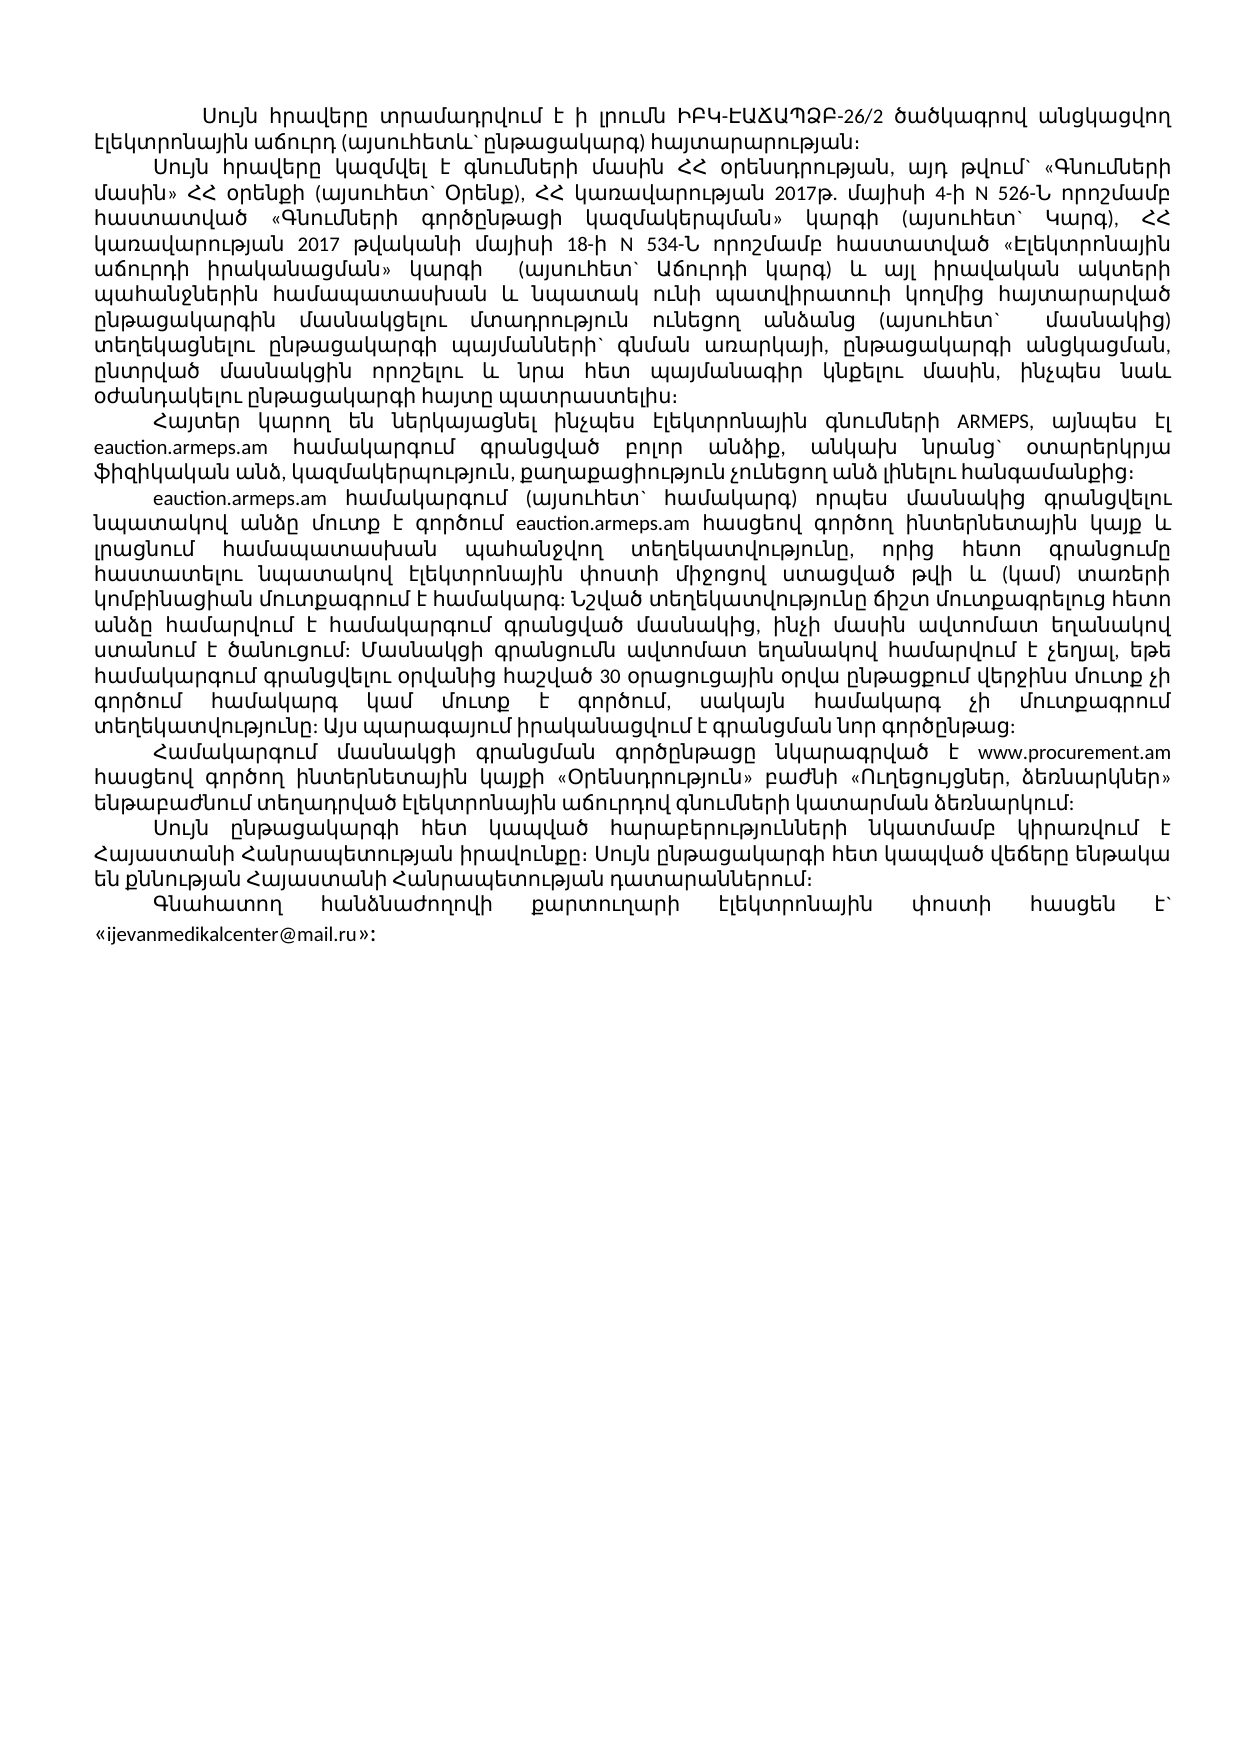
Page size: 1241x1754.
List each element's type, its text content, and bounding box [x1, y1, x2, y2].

text Սույն հրավերը տրամադրվում է ի լրումն ԻԲԿ-ԷԱՃԱՊՁԲ-26/2 ծածկագրով անցկացվող էլեկտրոնային աճուրդ (այսուհետև` ընթացակարգ) հայտարարության։ [94, 104, 1171, 154]
text Գնահատող հանձնաժողովի քարտուղարի էլեկտրոնային փոստի հասցեն է` «ijevanmedikalcenter@mail.ru»: [94, 892, 1171, 948]
text Սույն հրավերը կազմվել է գնումների մասին ՀՀ օրենսդրության, այդ թվում` «Գնումների մասին» ՀՀ օրենքի (այսուհետ` Օրենք), ՀՀ կառավարության 2017թ. մայիսի 4-ի N 526-Ն որոշմամբ հաստատված «Գնումների գործընթացի կազմակերպման» կարգի (այսուհետ` Կարգ), ՀՀ կառավարության 2017 թվականի մայիսի 18-ի N 534-Ն որոշմամբ հաստատված «Էլեկտրոնային աճուրդի իրականացման» կարգի (այսուհետ` Աճուրդի կարգ) և այլ իրավական ակտերի պահանջներին համապատասխան և նպատակ ունի պատվիրատուի կողմից հայտարարված ընթացակարգին մասնակցելու մտադրություն ունեցող անձանց (այսուհետ` մասնակից) տեղեկացնելու ընթացակարգի պայմանների` գնման առարկայի, ընթացակարգի անցկացման, ընտրված մասնակցին որոշելու և նրա հետ պայմանագիր կնքելու մասին, ինչպես նաև օժանդակելու ընթացակարգի հայտը պատրաստելիս։ [94, 154, 1171, 409]
text Սույն ընթացակարգի հետ կապված հարաբերությունների նկատմամբ կիրառվում է Հայաստանի Հանրապետության իրավունքը։ Սույն ընթացակարգի հետ կապված վեճերը ենթակա են քննության Հայաստանի Հանրապետության դատարաններում։ [94, 815, 1171, 892]
text Համակարգում մասնակցի գրանցման գործընթացը նկարագրված է www.procurement.am հասցեով գործող ինտերնետային կայքի «Օրենսդրություն» բաժնի «Ուղեցույցներ, ձեռնարկներ» ենթաբաժնում տեղադրված էլեկտրոնային աճուրդով գնումների կատարման ձեռնարկում: [94, 739, 1171, 815]
text eauction.armeps.am համակարգում (այսուհետ` համակարգ) որպես մասնակից գրանցվելու նպատակով անձը մուտք է գործում eauction.armeps.am հասցեով գործող ինտերնետային կայք և լրացնում համապատասխան պահանջվող տեղեկատվությունը, որից հետո գրանցումը հաստատելու նպատակով էլեկտրոնային փոստի միջոցով ստացված թվի և (կամ) տառերի կոմբինացիան մուտքագրում է համակարգ: Նշված տեղեկատվությունը ճիշտ մուտքագրելուց հետո անձը համարվում է համակարգում գրանցված մասնակից, ինչի մասին ավտոմատ եղանակով ստանում է ծանուցում: Մասնակցի գրանցումն ավտոմատ եղանակով համարվում է չեղյալ, եթե համակարգում գրանցվելու օրվանից հաշված 30 օրացուցային օրվա ընթացքում վերջինս մուտք չի գործում համակարգ կամ մուտք է գործում, սակայն համակարգ չի մուտքագրում տեղեկատվությունը: Այս պարագայում իրականացվում է գրանցման նոր գործընթաց: [94, 485, 1171, 739]
text Հայտեր կարող են ներկայացնել ինչպես էլեկտրոնային գնումների ARMEPS, այնպես էլ eauction.armeps.am համակարգում գրանցված բոլոր անձիք, անկախ նրանց` օտարերկրյա ֆիզիկական անձ, կազմակերպություն, քաղաքացիություն չունեցող անձ լինելու հանգամանքից։ [94, 409, 1171, 485]
